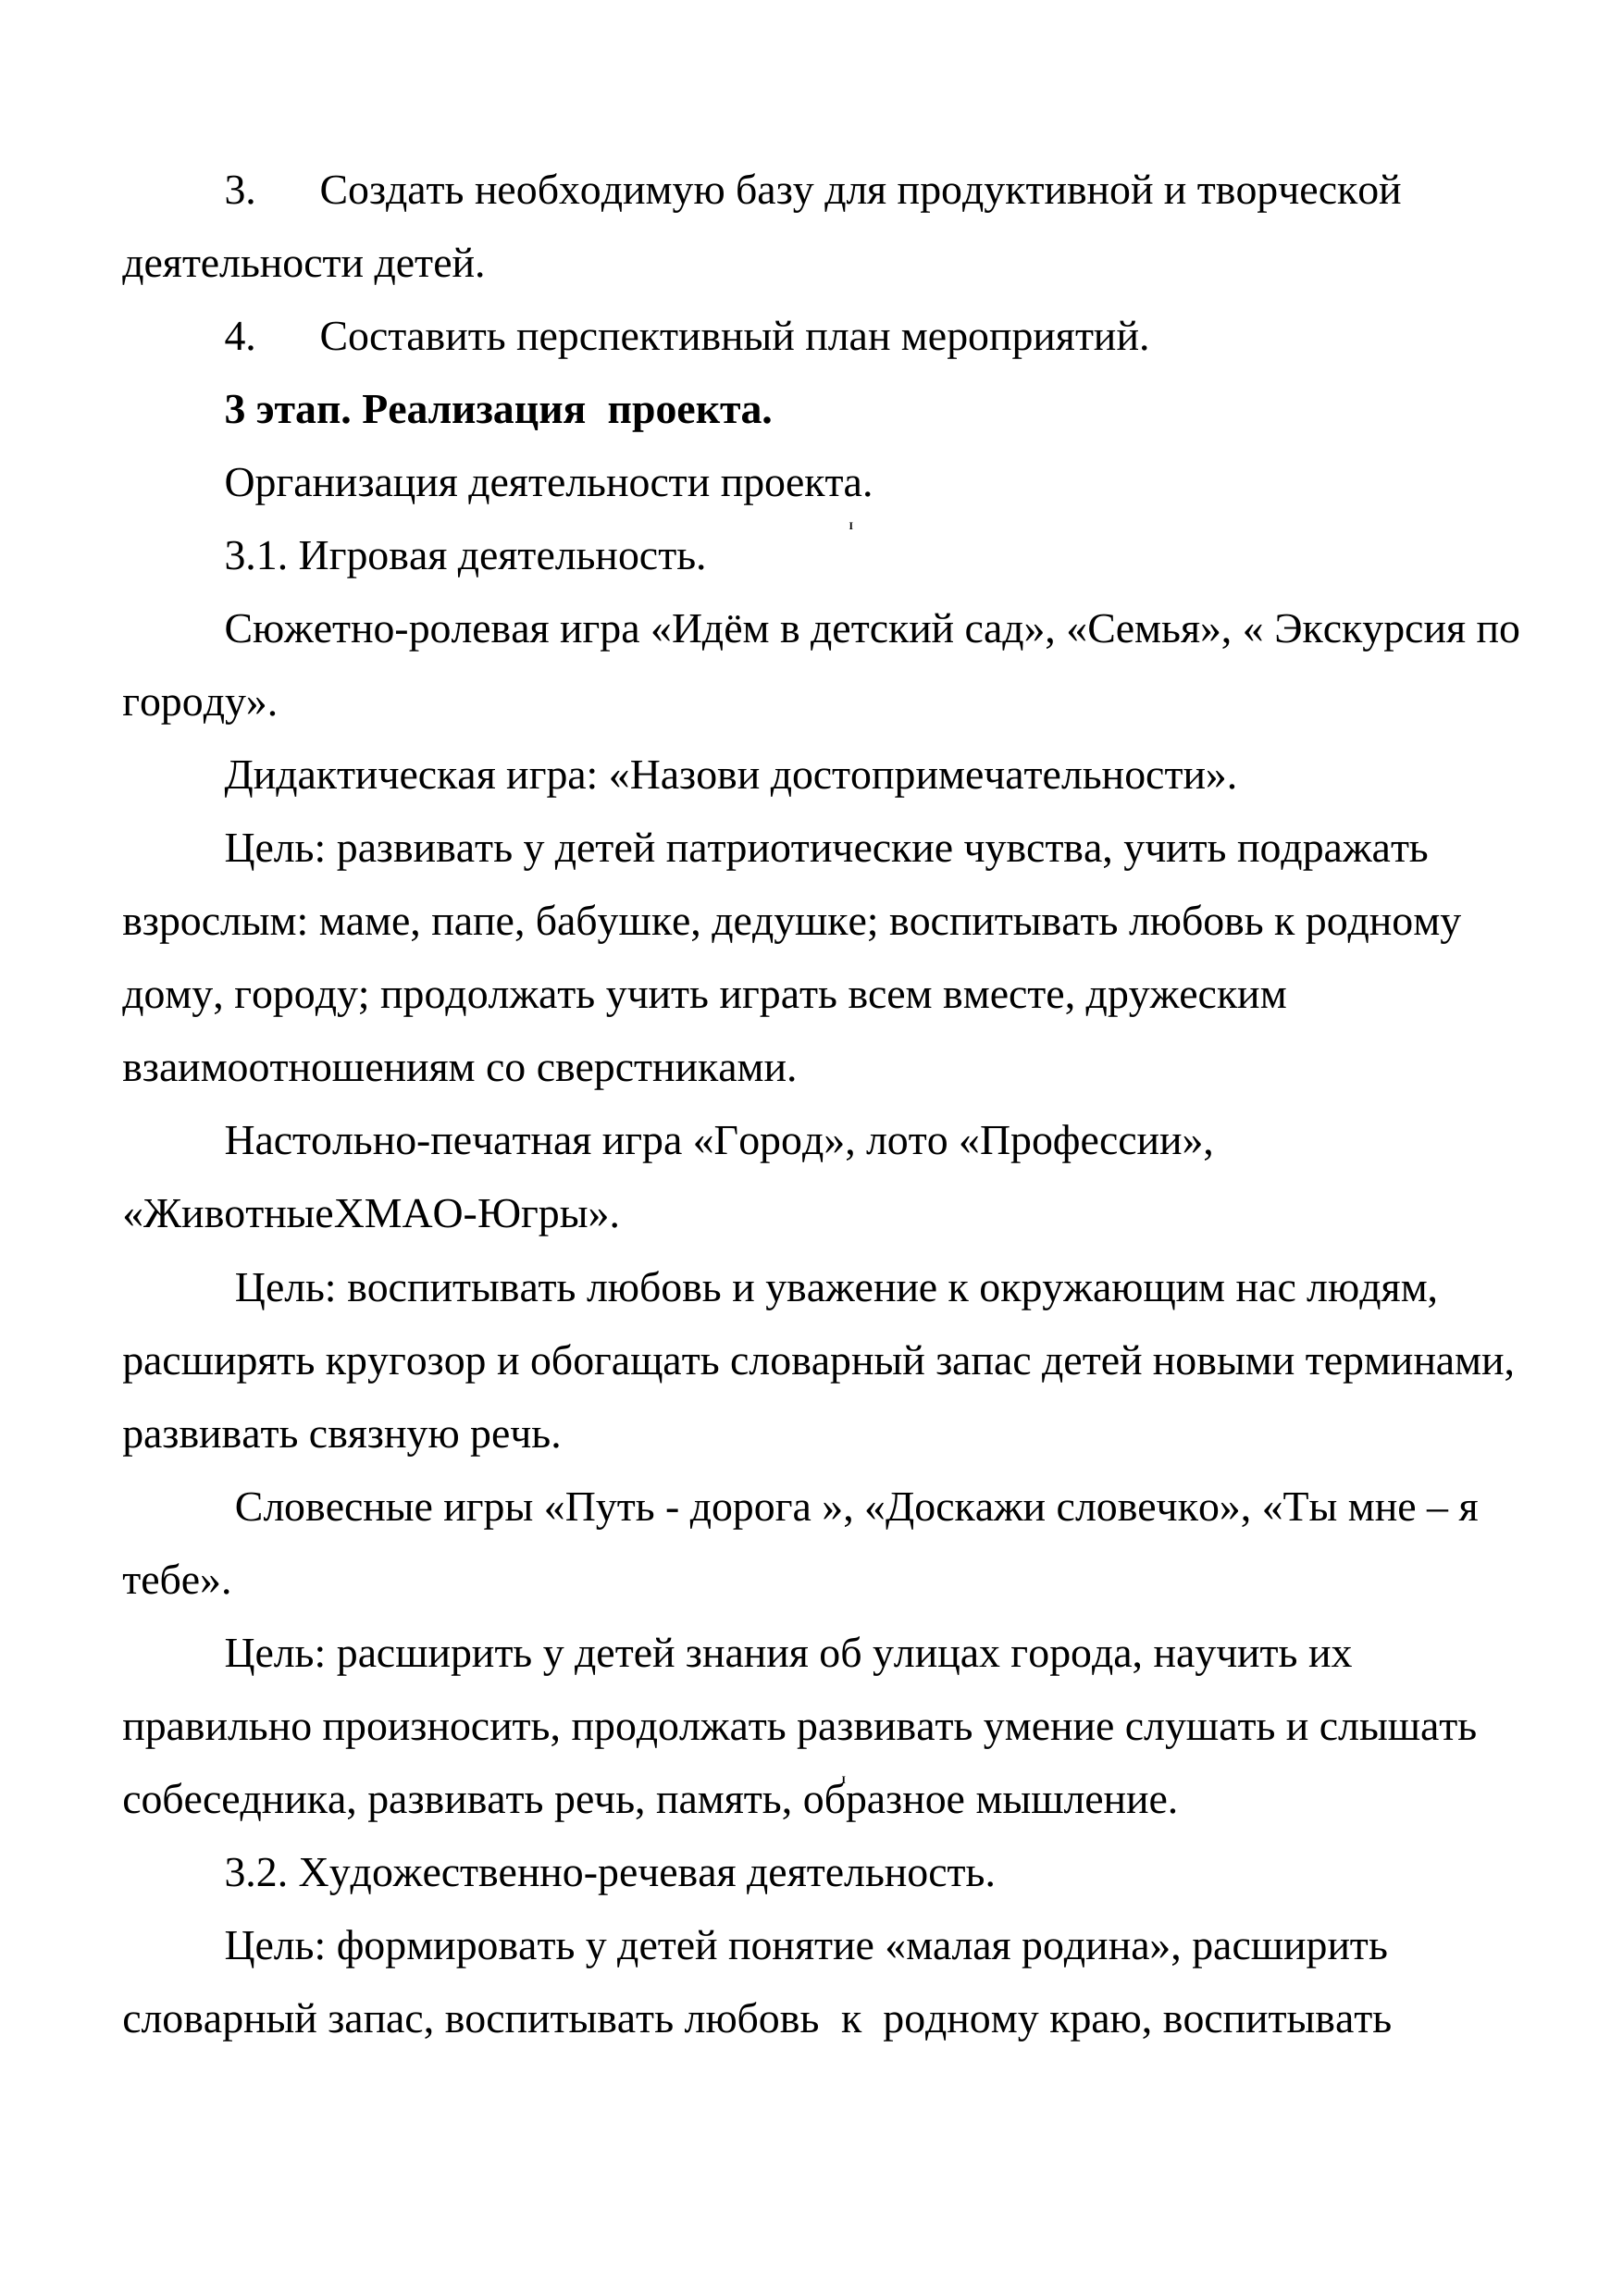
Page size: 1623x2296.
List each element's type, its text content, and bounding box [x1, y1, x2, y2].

text 3. Создать необходимую базу для продуктивной и творческой деятельности детей. [122, 164, 1541, 286]
text Словесные игры «Путь - дорога », «Доскажи словечко», «Ты мне – я тебе». [122, 1481, 1541, 1603]
text Цель: развивать у детей патриотические чувства, учить подражать взрослым: маме, папе, бабушке, дедушке; воспитывать любовь к родному дому, городу; продолжать учить играть всем вместе, дружеским взаимоотношениям со сверстниками. [122, 823, 1541, 1091]
text Настольно-печатная игра «Город», лото «Профессии», «ЖивотныеХМАО-Югры». [122, 1115, 1541, 1237]
text Цель: воспитывать любовь и уважение к окружающим нас людям, расширять кругозор и обогащать словарный запас детей новыми терминами, развивать связную речь. [122, 1261, 1541, 1457]
text Организация деятельности проекта. [122, 456, 1541, 505]
text 3 этап. Реализация проекта. [122, 383, 1541, 432]
text 3.2. Художественно-речевая деятельность. [122, 1847, 1541, 1895]
text Цель: расширить у детей знания об улицах города, научить их правильно произносить, продолжать развивать умение слушать и слышать собеседника, развивать речь, память, образное мышление. [122, 1627, 1541, 1822]
text Сюжетно-ролевая игра «Идём в детский сад», «Семья», « Экскурсия по городу». [122, 603, 1541, 725]
text 3.1. Игровая деятельность. [122, 529, 1541, 578]
text 4. Составить перспективный план мероприятий. [122, 310, 1541, 359]
text Дидактическая игра: «Назови достопримечательности». [122, 750, 1541, 798]
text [122, 1920, 1541, 2042]
